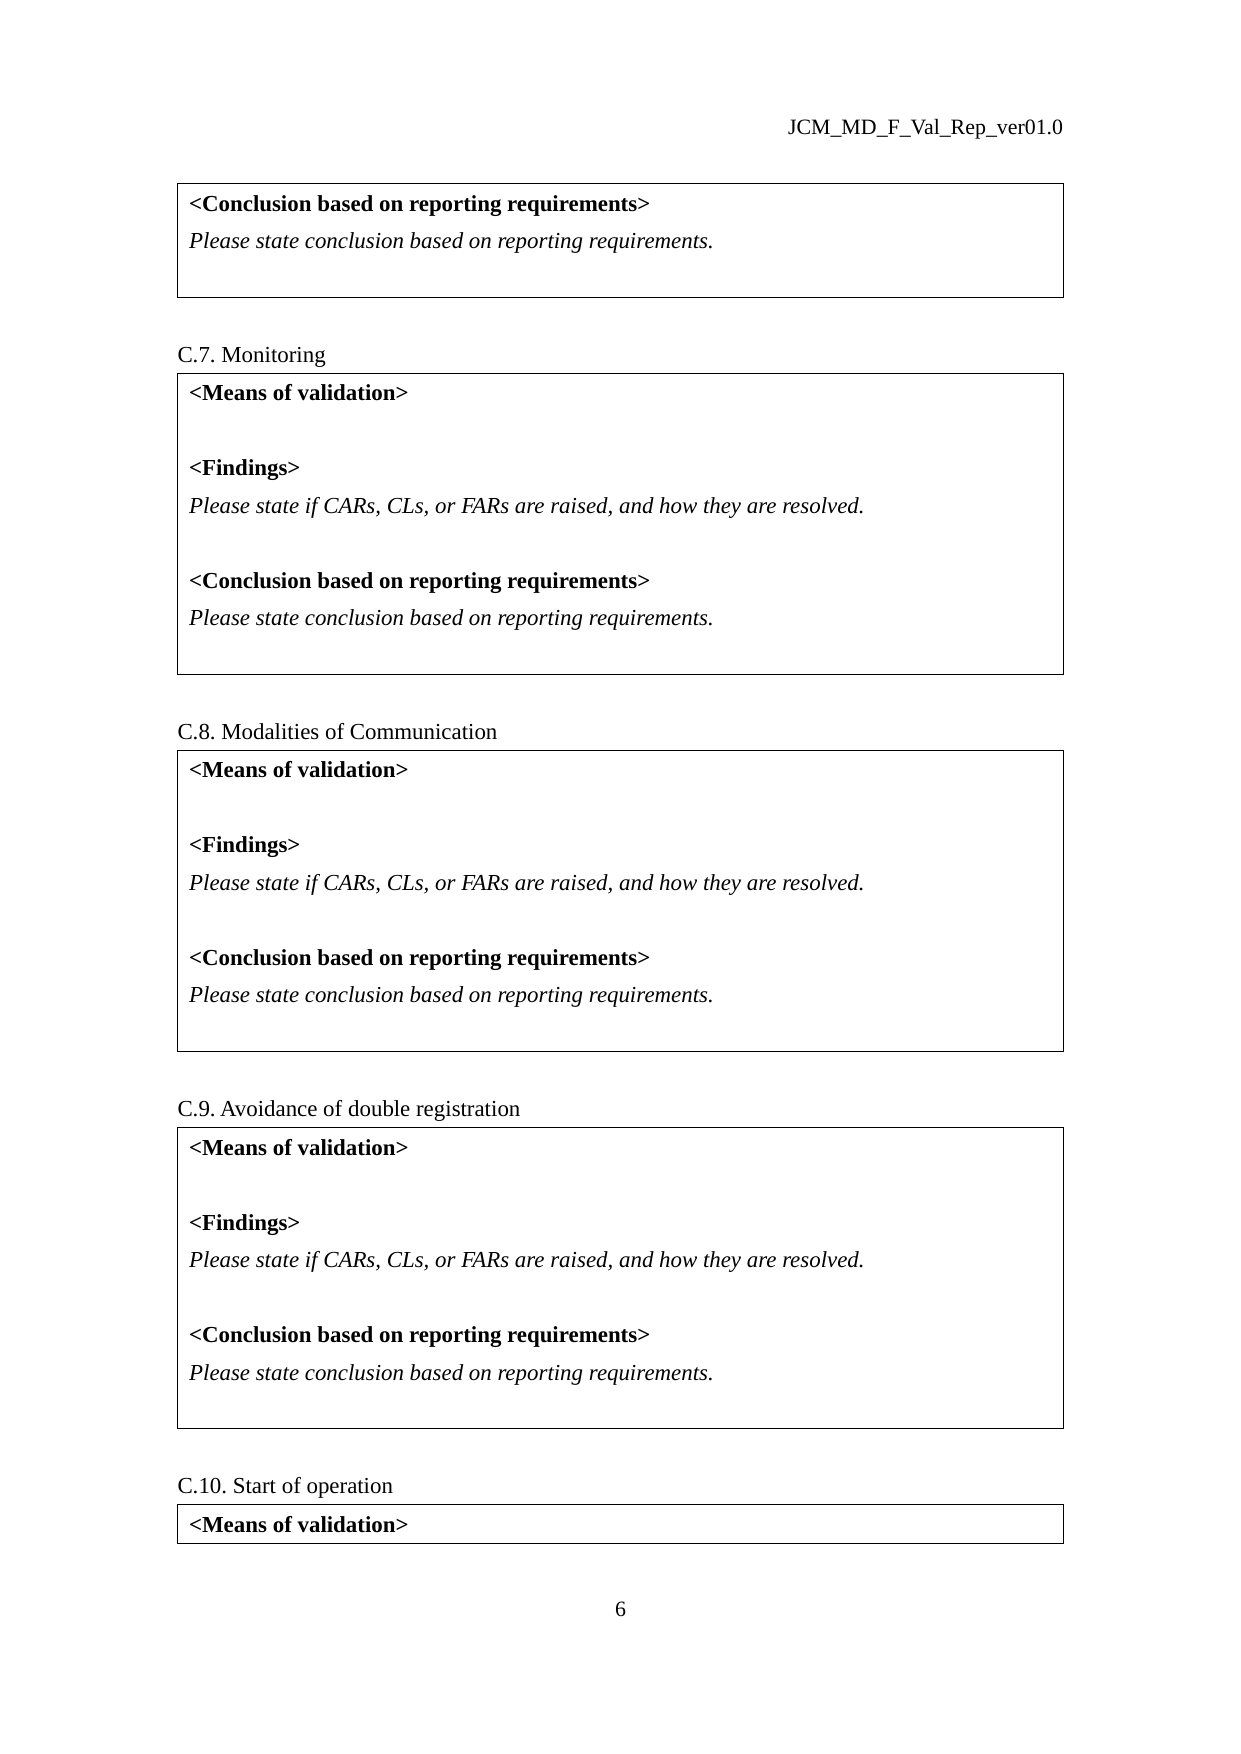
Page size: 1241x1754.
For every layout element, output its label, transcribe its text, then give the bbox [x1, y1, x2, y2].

text C.7. Monitoring [177, 335, 1063, 373]
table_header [178, 184, 1063, 297]
text C.8. Modalities of Communication [177, 712, 1063, 750]
text C.10. Start of operation [177, 1467, 1063, 1504]
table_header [178, 1505, 1063, 1543]
text C.9. Avoidance of double registration [177, 1089, 1063, 1127]
